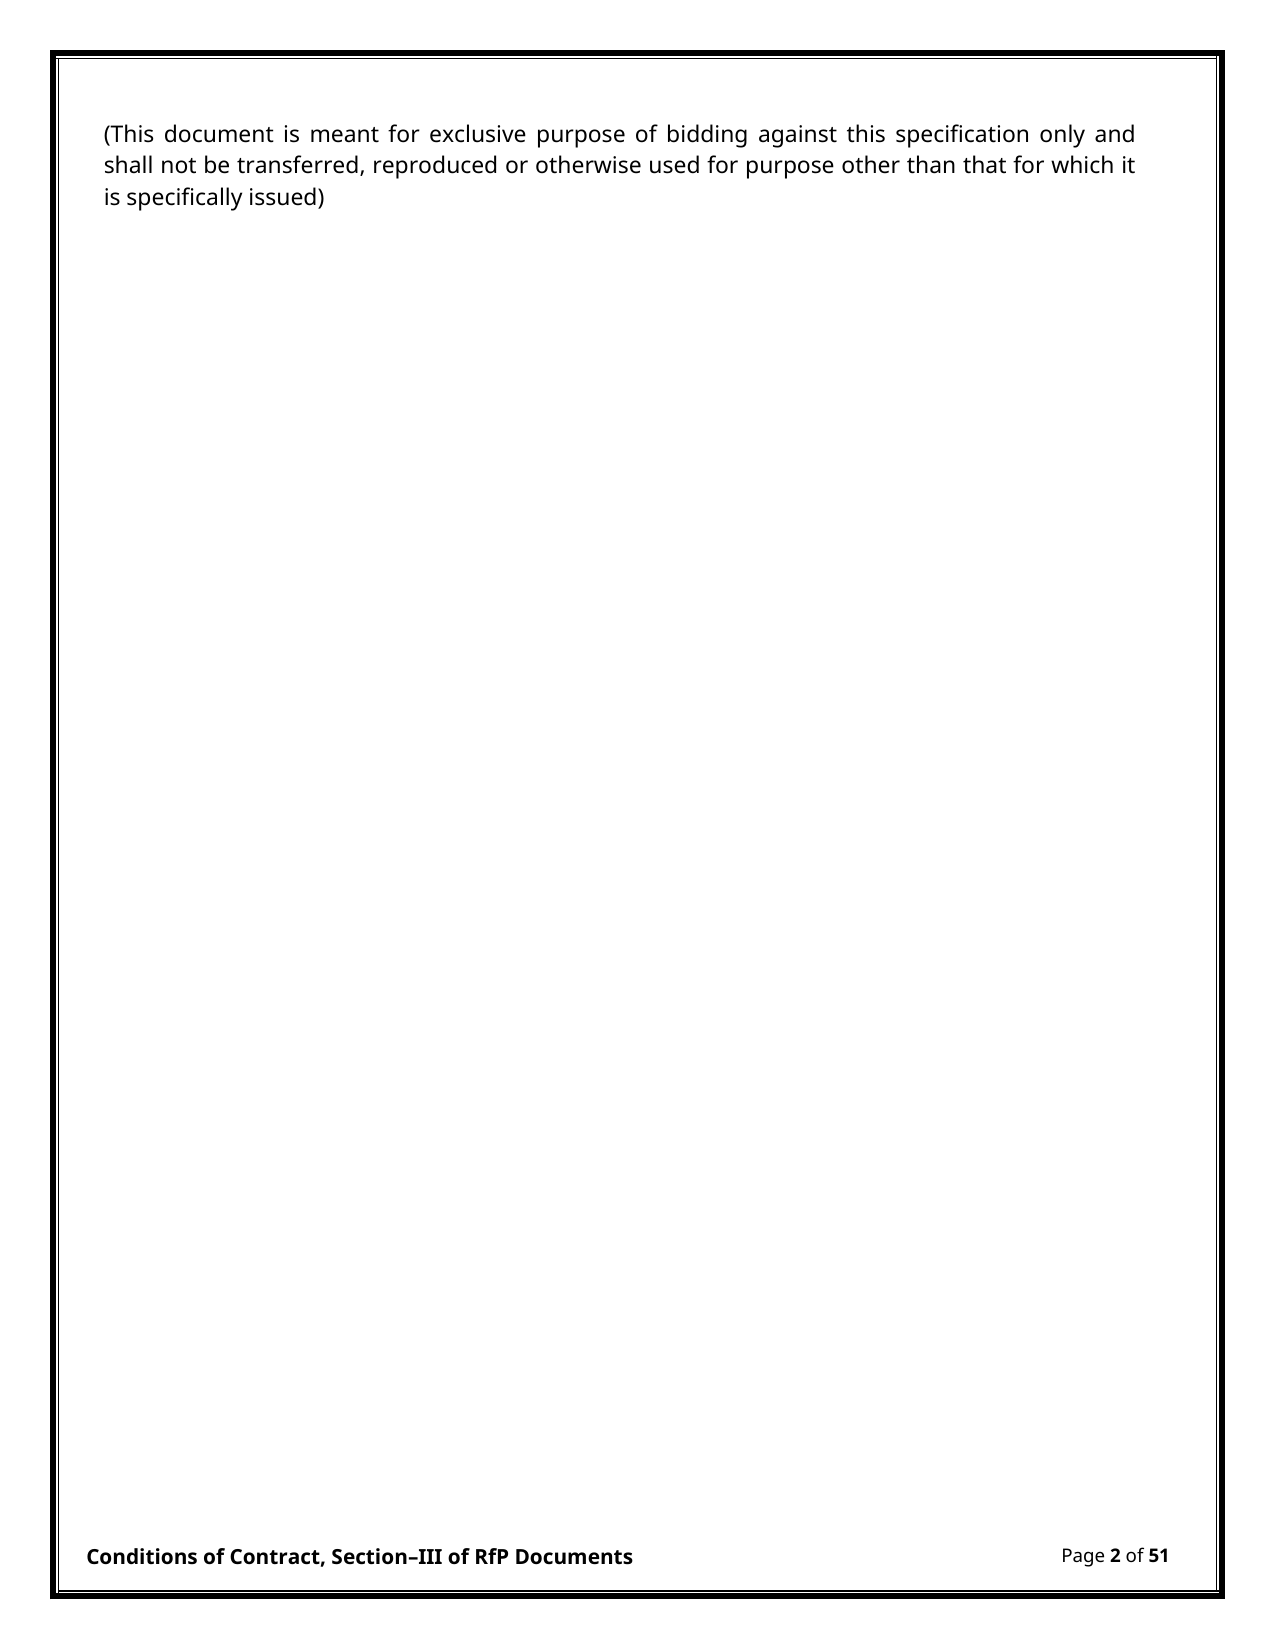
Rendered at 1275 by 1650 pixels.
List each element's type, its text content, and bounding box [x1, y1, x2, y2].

text (This document is meant for exclusive purpose of bidding against this specification only and shall not be transferred, reproduced or otherwise used for purpose other than that for which it is specifically issued) [103, 118, 1137, 212]
